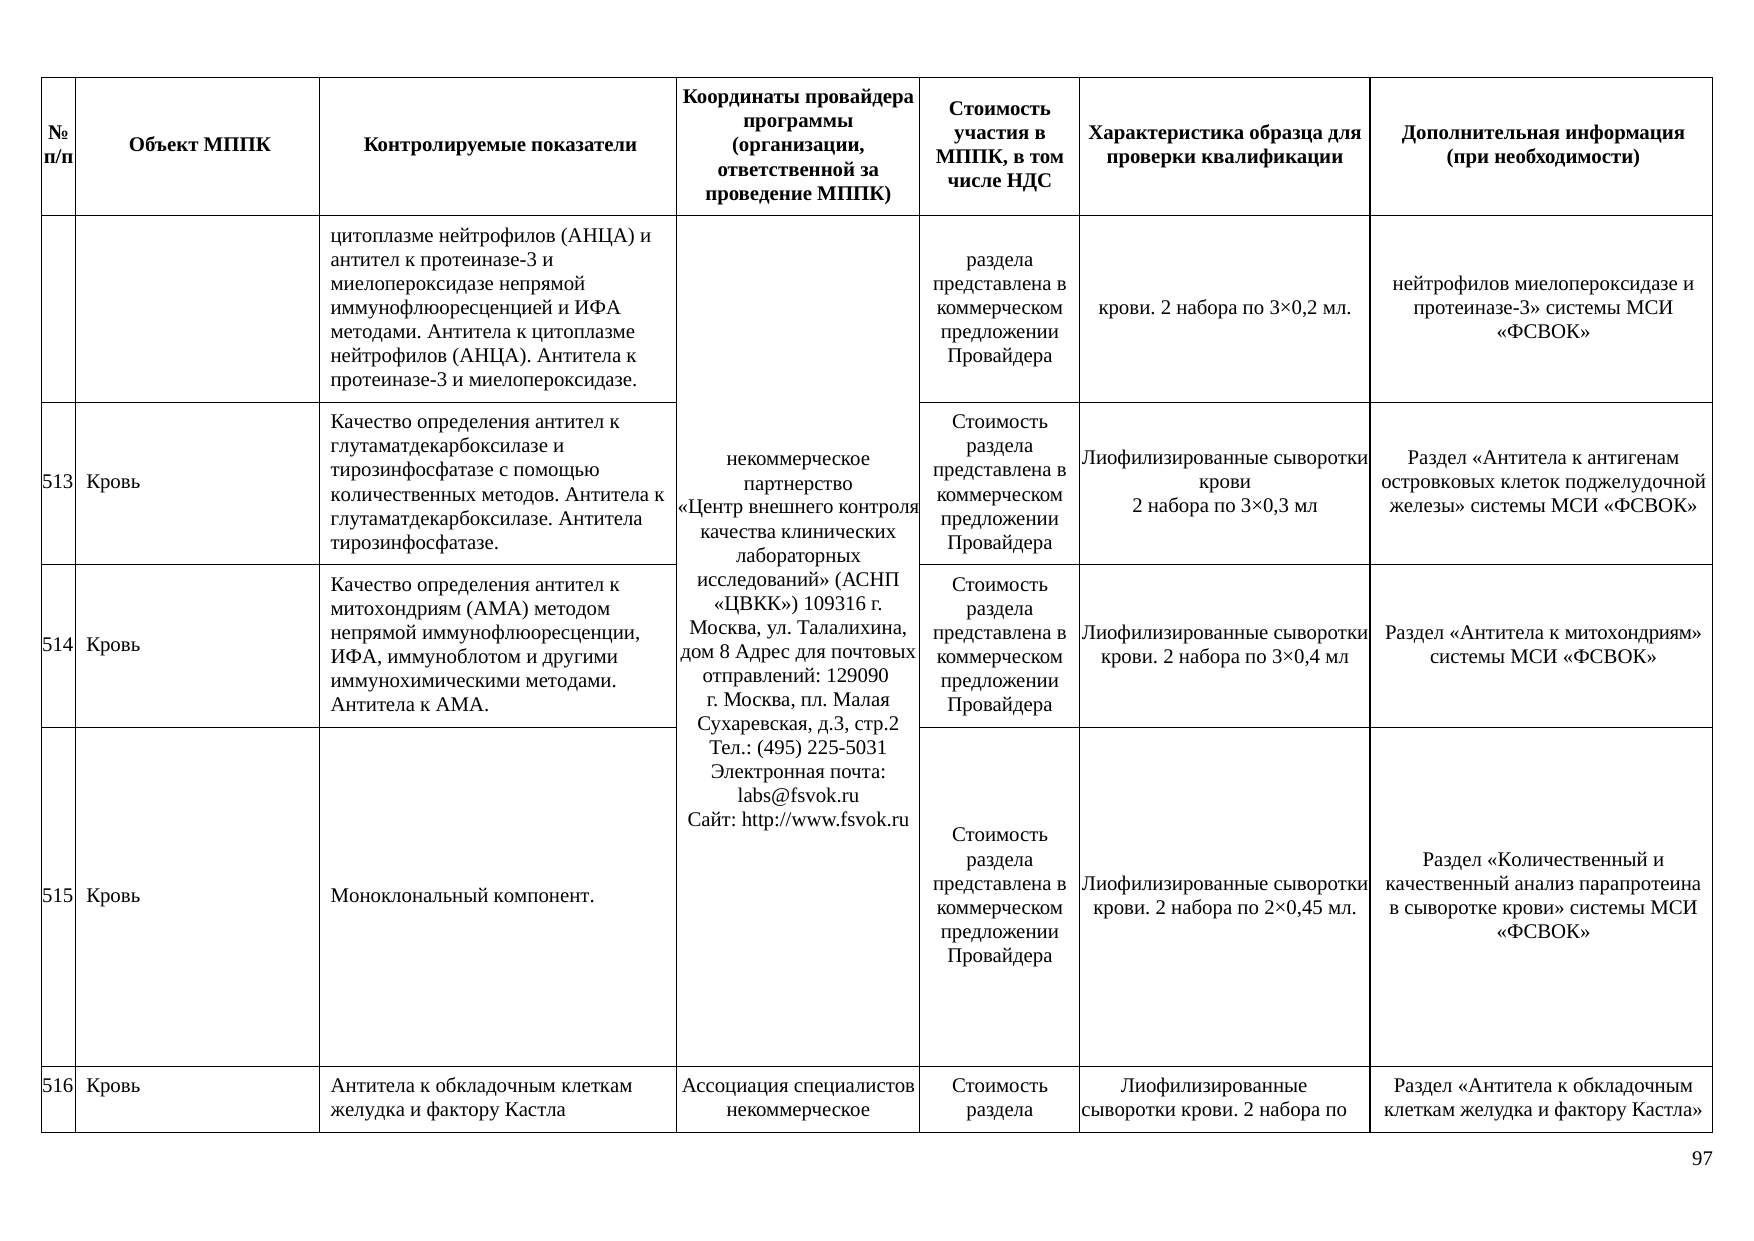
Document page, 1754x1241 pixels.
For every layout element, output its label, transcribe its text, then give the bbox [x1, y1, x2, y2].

table_header Стоимость участия в МППК, в том числе НДС [920, 78, 1079, 215]
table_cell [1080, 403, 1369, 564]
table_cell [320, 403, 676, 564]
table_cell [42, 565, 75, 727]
table_header № п/п [42, 78, 75, 215]
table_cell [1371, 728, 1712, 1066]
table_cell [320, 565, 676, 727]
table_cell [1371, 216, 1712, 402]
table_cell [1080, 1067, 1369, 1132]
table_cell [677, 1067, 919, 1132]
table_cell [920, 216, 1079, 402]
table_header Характеристика образца для проверки квалификации [1080, 78, 1369, 215]
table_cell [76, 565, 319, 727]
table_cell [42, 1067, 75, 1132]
table_header Координаты провайдера программы (организации, ответственной за проведение МППК) [677, 78, 919, 215]
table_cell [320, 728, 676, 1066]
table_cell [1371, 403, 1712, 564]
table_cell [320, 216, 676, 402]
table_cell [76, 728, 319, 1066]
table_header Объект МППК [76, 78, 319, 215]
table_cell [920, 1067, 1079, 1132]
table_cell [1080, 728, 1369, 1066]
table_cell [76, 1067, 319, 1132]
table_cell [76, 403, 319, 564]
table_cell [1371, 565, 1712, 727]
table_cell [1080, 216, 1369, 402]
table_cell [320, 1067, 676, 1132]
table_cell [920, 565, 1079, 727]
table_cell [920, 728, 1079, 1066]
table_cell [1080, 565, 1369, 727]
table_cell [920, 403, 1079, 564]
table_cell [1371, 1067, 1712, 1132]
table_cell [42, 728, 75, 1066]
table_header Контролируемые показатели [320, 78, 676, 215]
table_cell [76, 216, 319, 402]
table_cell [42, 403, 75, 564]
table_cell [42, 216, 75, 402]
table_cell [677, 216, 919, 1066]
table_header Дополнительная информация (при необходимости) [1371, 78, 1712, 215]
